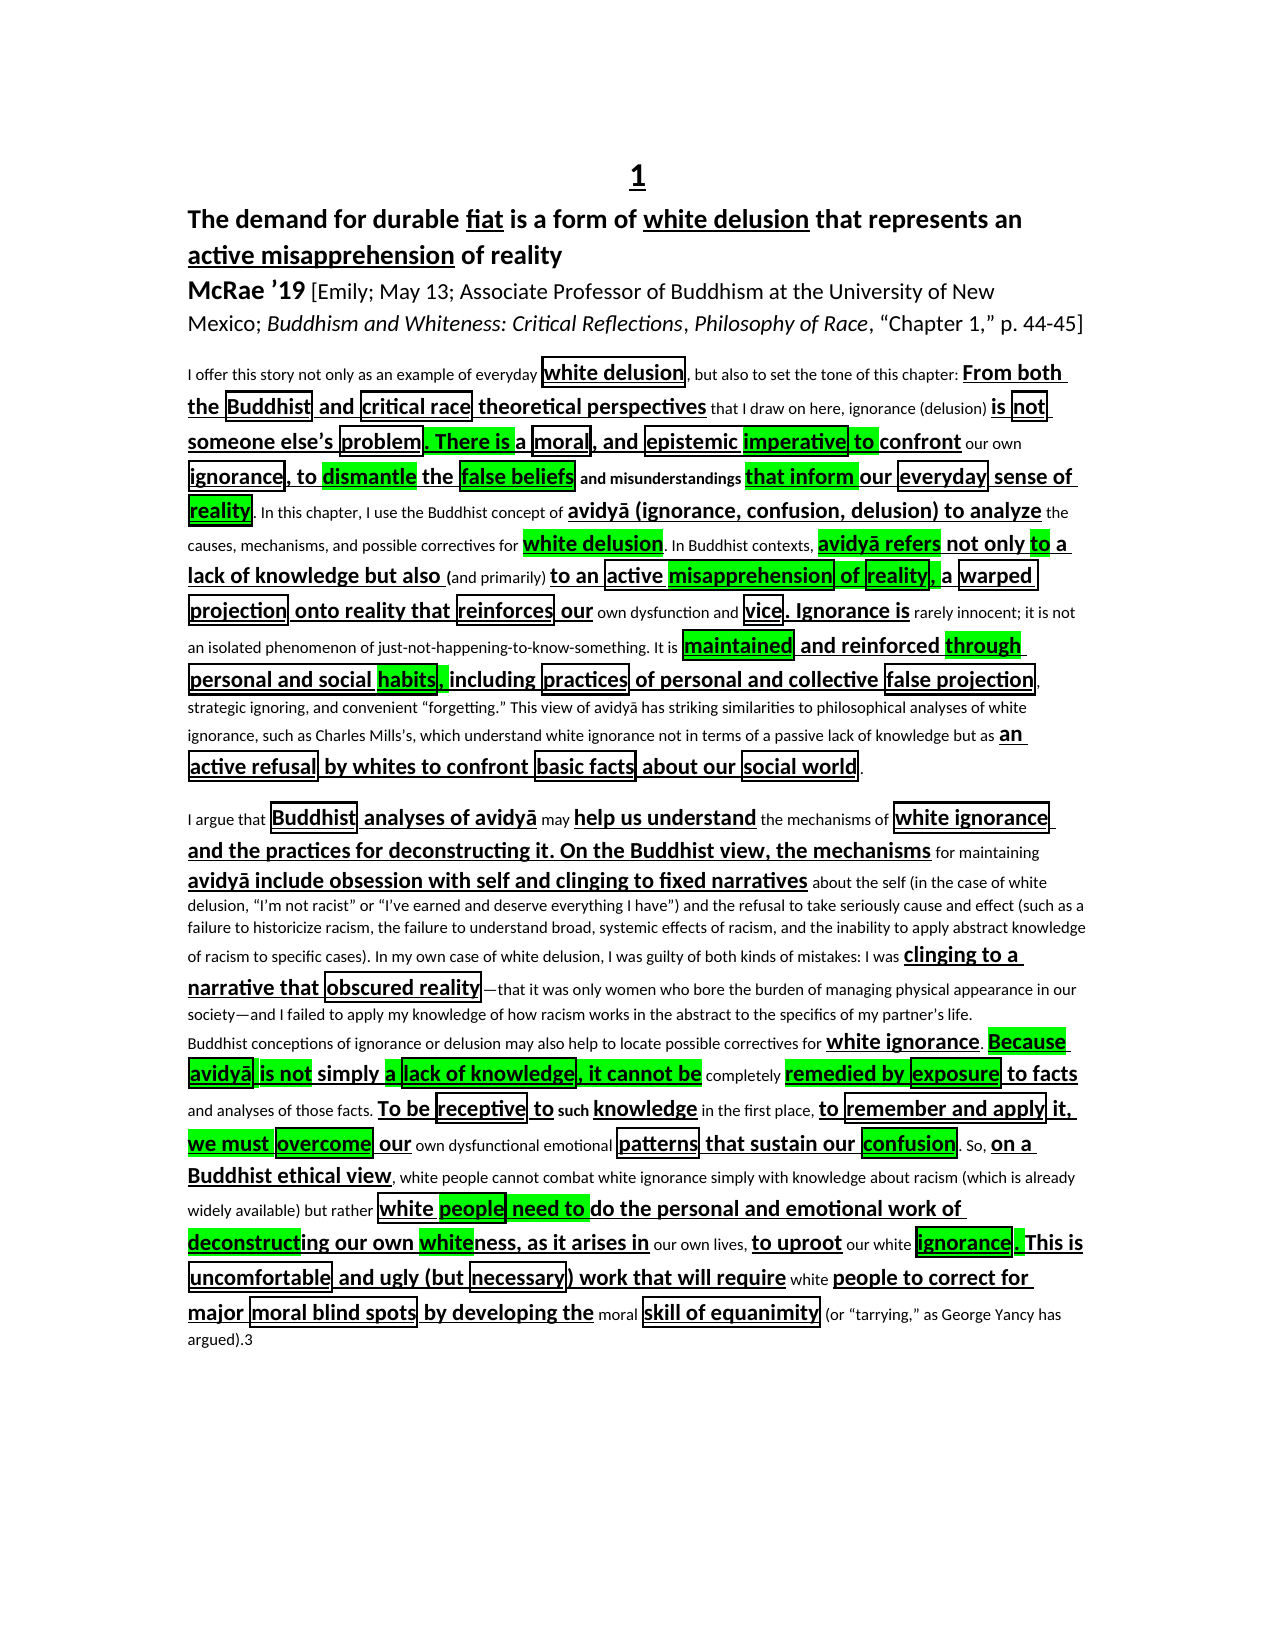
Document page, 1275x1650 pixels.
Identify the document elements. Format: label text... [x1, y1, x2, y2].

subtitle 1 [187, 154, 1087, 195]
text McRae ’19 [Emily; May 13; Associate Professor of Buddhism at the University of New Mexico; Buddhism and Whiteness: Critical Reflections, Philosophy of Race, “Chapter 1,” p. 44-45] [187, 273, 1087, 337]
text I offer this story not only as an example of everyday white delusion, but also to set the tone of this chapter: From both the Buddhist and critical race theoretical perspectives that I draw on here, ignorance (delusion) is not someone else’s problem. There is a moral, and epistemic imperative to confront our own ignorance, to dismantle the false beliefs and misunderstandings that inform our everyday sense of reality. In this chapter, I use the Buddhist concept of avidyā (ignorance, confusion, delusion) to analyze the causes, mechanisms, and possible correctives for white delusion. In Buddhist contexts, avidyā refers not only to a lack of knowledge but also (and primarily) to an active misapprehension of reality, a warped projection onto reality that reinforces our own dysfunction and vice. Ignorance is rarely innocent; it is not an isolated phenomenon of just-not-happening-to-know-something. It is maintained and reinforced through personal and social habits, including practices of personal and collective false projection, strategic ignoring, and convenient “forgetting.” This view of avidyā has striking similarities to philosophical analyses of white ignorance, such as Charles Mills’s, which understand white ignorance not in terms of a passive lack of knowledge but as an active refusal by whites to confront basic facts about our social world. [187, 356, 1087, 782]
text I argue that Buddhist analyses of avidyā may help us understand the mechanisms of white ignorance and the practices for deconstructing it. On the Buddhist view, the mechanisms for maintaining avidyā include obsession with self and clinging to fixed narratives about the self (in the case of white delusion, “I’m not racist” or “I’ve earned and deserve everything I have”) and the refusal to take seriously cause and effect (such as a failure to historicize racism, the failure to understand broad, systemic effects of racism, and the inability to apply abstract knowledge of racism to specific cases). In my own case of white delusion, I was guilty of both kinds of mistakes: I was clinging to a narrative that obscured reality—that it was only women who bore the burden of managing physical appearance in our society—and I failed to apply my knowledge of how racism works in the abstract to the specifics of my partner’s life. Buddhist conceptions of ignorance or delusion may also help to locate possible correctives for white ignorance. Because avidyā is not simply a lack of knowledge, it cannot be completely remedied by exposure to facts and analyses of those facts. To be receptive to such knowledge in the first place, to remember and apply it, we must overcome our own dysfunctional emotional patterns that sustain our confusion. So, on a Buddhist ethical view, white people cannot combat white ignorance simply with knowledge about racism (which is already widely available) but rather white people need to do the personal and emotional work of deconstructing our own whiteness, as it arises in our own lives, to uproot our white ignorance. This is uncomfortable and ugly (but necessary) work that will require white people to correct for major moral blind spots by developing the moral skill of equanimity (or “tarrying,” as George Yancy has argued).3 [187, 801, 1087, 1350]
subtitle The demand for durable fiat is a form of white delusion that represents an active misapprehension of reality [187, 202, 1087, 271]
